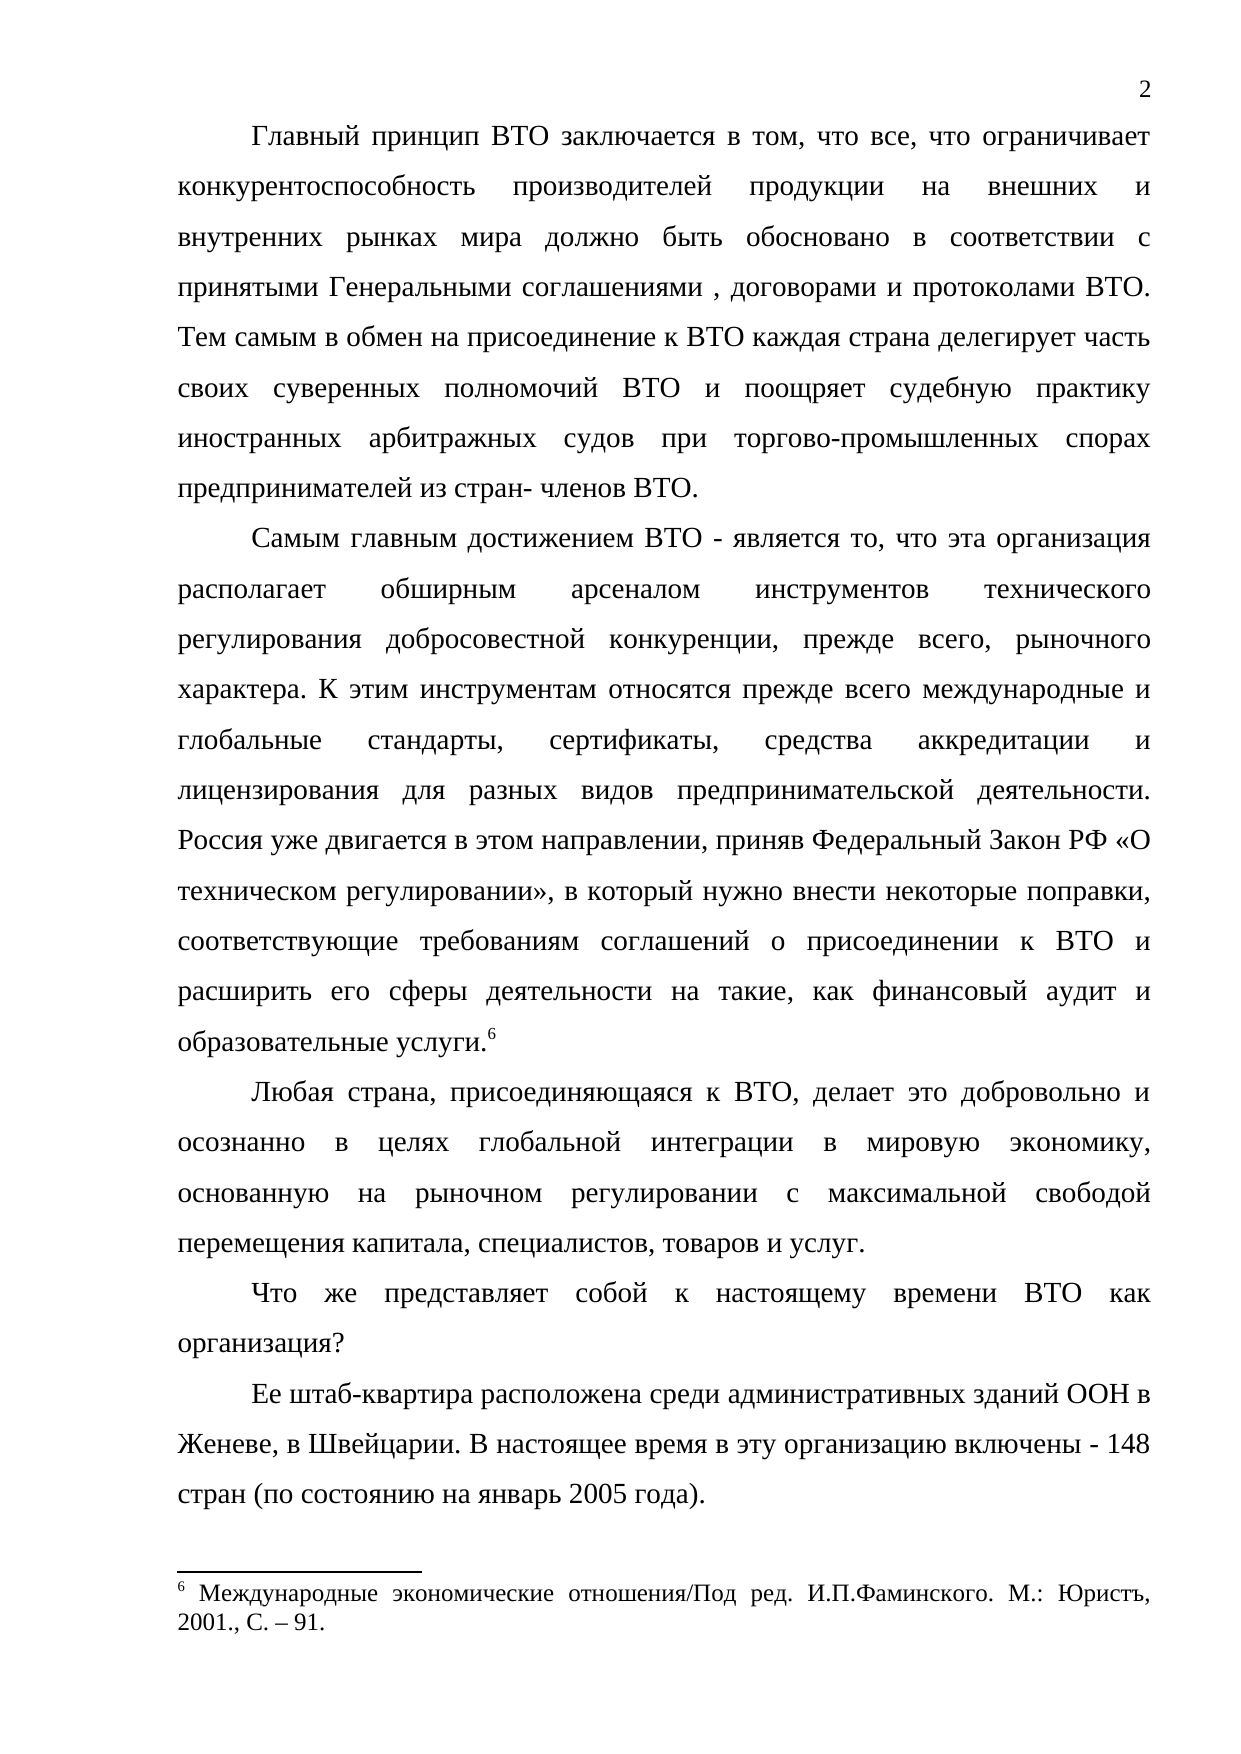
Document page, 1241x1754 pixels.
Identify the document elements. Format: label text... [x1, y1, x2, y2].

text Ее штаб-квартира расположена среди административных зданий ООН в Женеве, в Швейцарии. В настоящее время в эту организацию включены - 148 стран (по состоянию на январь 2005 года). [177, 1376, 1152, 1510]
text Самым главным достижением ВТО - является то, что эта организация располагает обширным арсеналом инструментов технического регулирования добросовестной конкуренции, прежде всего, рыночного характера. К этим инструментам относятся прежде всего международные и глобальные стандарты, сертификаты, средства аккредитации и лицензирования для разных видов предпринимательской деятельности. Россия уже двигается в этом направлении, приняв Федеральный Закон РФ «О техническом регулировании», в который нужно внести некоторые поправки, соответствующие требованиям соглашений о присоединении к ВТО и расширить его сферы деятельности на такие, как финансовый аудит и образовательные услуги. [177, 521, 1152, 1057]
text Любая страна, присоединяющаяся к ВТО, делает это добровольно и осознанно в целях глобальной интеграции в мировую экономику, основанную на рыночном регулировании с максимальной свободой перемещения капитала, специалистов, товаров и услуг. [177, 1074, 1152, 1258]
text Что же представляет собой к настоящему времени ВТО как организация? [177, 1275, 1152, 1359]
text Главный принцип ВТО заключается в том, что все, что ограничивает конкурентоспособность производителей продукции на внешних и внутренних рынках мира должно быть обосновано в соответствии с принятыми Генеральными соглашениями , договорами и протоколами ВТО. Тем самым в обмен на присоединение к ВТО каждая страна делегирует часть своих суверенных полномочий ВТО и поощряет судебную практику иностранных арбитражных судов при торгово-промышленных спорах предпринимателей из стран- членов ВТО. [177, 118, 1152, 504]
